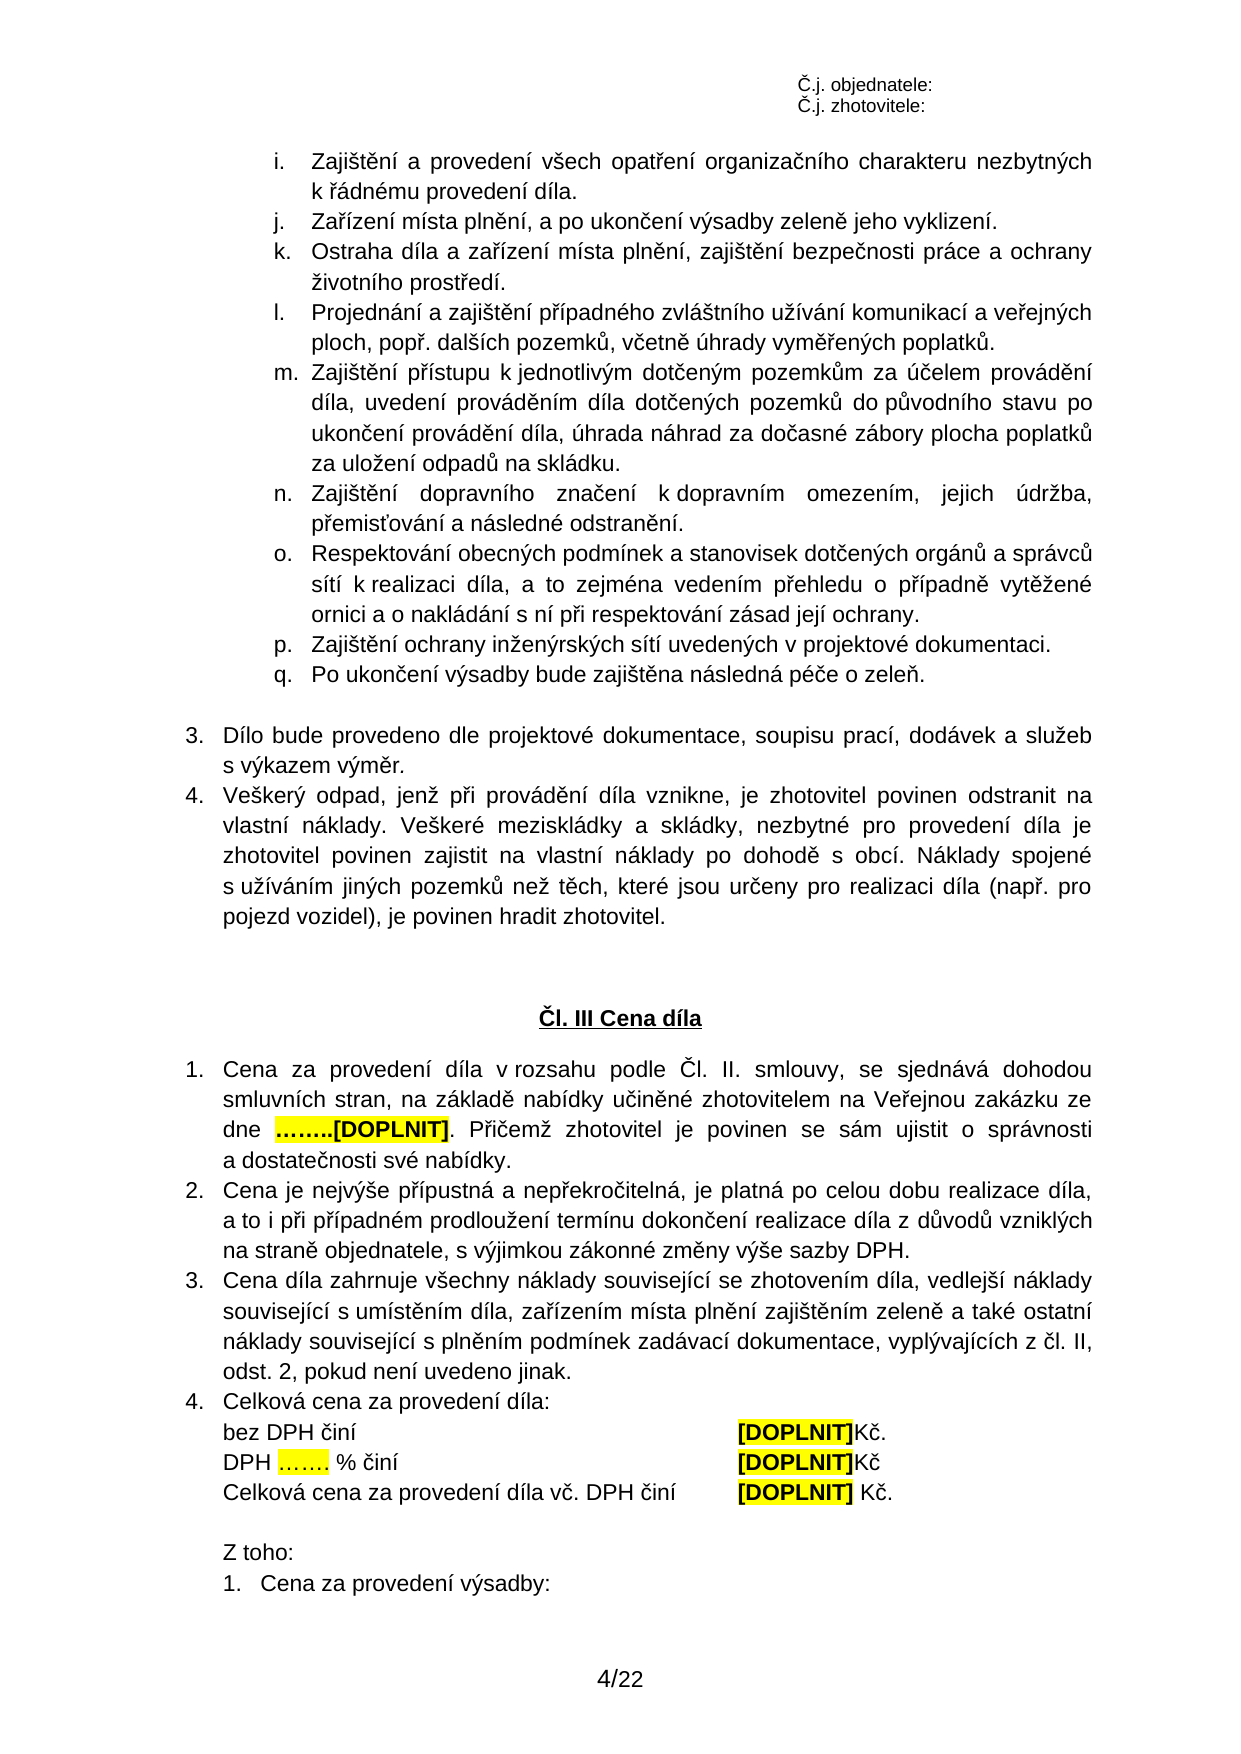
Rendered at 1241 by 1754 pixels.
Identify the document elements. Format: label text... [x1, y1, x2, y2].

text Čl. III Cena díla [148, 1005, 1093, 1031]
list Ostraha díla a zařízení místa plnění, zajištění bezpečnosti práce a ochrany životního prostředí. [274, 238, 1093, 295]
list Zajištění dopravního značení k dopravním omezením, jejich údržba, přemisťování a následné odstranění. [274, 480, 1093, 536]
list Zajištění ochrany inženýrských sítí uvedených v projektové dokumentaci. [274, 631, 1093, 657]
list Respektování obecných podmínek a stanovisek dotčených orgánů a správců sítí k realizaci díla, a to zejména vedením přehledu o případně vytěžené ornici a o nakládání s ní při respektování zásad její ochrany. [274, 540, 1093, 627]
list DPH ……. % činí [DOPLNIT]Kč [853, 1449, 1093, 1475]
list Zařízení místa plnění, a po ukončení výsadby zeleně jeho vyklizení. [274, 208, 1093, 234]
list Po ukončení výsadby bude zajištěna následná péče o zeleň. [274, 661, 1093, 687]
list DPH ……. % činí [DOPLNIT]Kč [329, 1449, 738, 1475]
list Zajištění přístupu k jednotlivým dotčeným pozemkům za účelem provádění díla, uvedení prováděním díla dotčených pozemků do původního stavu po ukončení provádění díla, úhrada náhrad za dočasné zábory plocha poplatků za uložení odpadů na skládku. [274, 359, 1093, 476]
list Projednání a zajištění případného zvláštního užívání komunikací a veřejných ploch, popř. dalších pozemků, včetně úhrady vyměřených poplatků. [274, 299, 1093, 355]
list Cena je nejvýše přípustná a nepřekročitelná, je platná po celou dobu realizace díla, a to i při případném prodloužení termínu dokončení realizace díla z důvodů vzniklých na straně objednatele, s výjimkou zákonné změny výše sazby DPH. [185, 1177, 1093, 1263]
list Cena díla zahrnuje všechny náklady související se zhotovením díla, vedlejší náklady související s umístěním díla, zařízením místa plnění zajištěním zeleně a také ostatní náklady související s plněním podmínek zadávací dokumentace, vyplývajících z čl. II, odst. 2, pokud není uvedeno jinak. [185, 1267, 1093, 1384]
list Celková cena za provedení díla: [185, 1388, 1093, 1414]
list Dílo bude provedeno dle projektové dokumentace, soupisu prací, dodávek a služeb s výkazem výměr. [185, 722, 1093, 778]
list Veškerý odpad, jenž při provádění díla vznikne, je zhotovitel povinen odstranit na vlastní náklady. Veškeré meziskládky a skládky, nezbytné pro provedení díla je zhotovitel povinen zajistit na vlastní náklady po dohodě s obcí. Náklady spojené s užíváním jiných pozemků než těch, které jsou určeny pro realizaci díla (např. pro pojezd vozidel), je povinen hradit zhotovitel. [185, 782, 1093, 929]
list Z toho: [223, 1539, 1093, 1566]
list Celková cena za provedení díla vč. DPH činí [DOPLNIT] Kč. [223, 1479, 738, 1505]
list Cena za provedení díla v rozsahu podle Čl. II. smlouvy, se sjednává dohodou smluvních stran, na základě nabídky učiněné zhotovitelem na Veřejnou zakázku ze dne ……..[DOPLNIT]. Přičemž zhotovitel je povinen se sám ujistit o správnosti a dostatečnosti své nabídky. [185, 1056, 1093, 1173]
list Cena za provedení výsadby: [223, 1569, 1093, 1596]
list Zajištění a provedení všech opatření organizačního charakteru nezbytných k řádnému provedení díla. [274, 148, 1093, 204]
list Celková cena za provedení díla vč. DPH činí [DOPLNIT] Kč. [853, 1479, 1093, 1505]
list bez DPH činí [DOPLNIT]Kč. [223, 1418, 1093, 1445]
